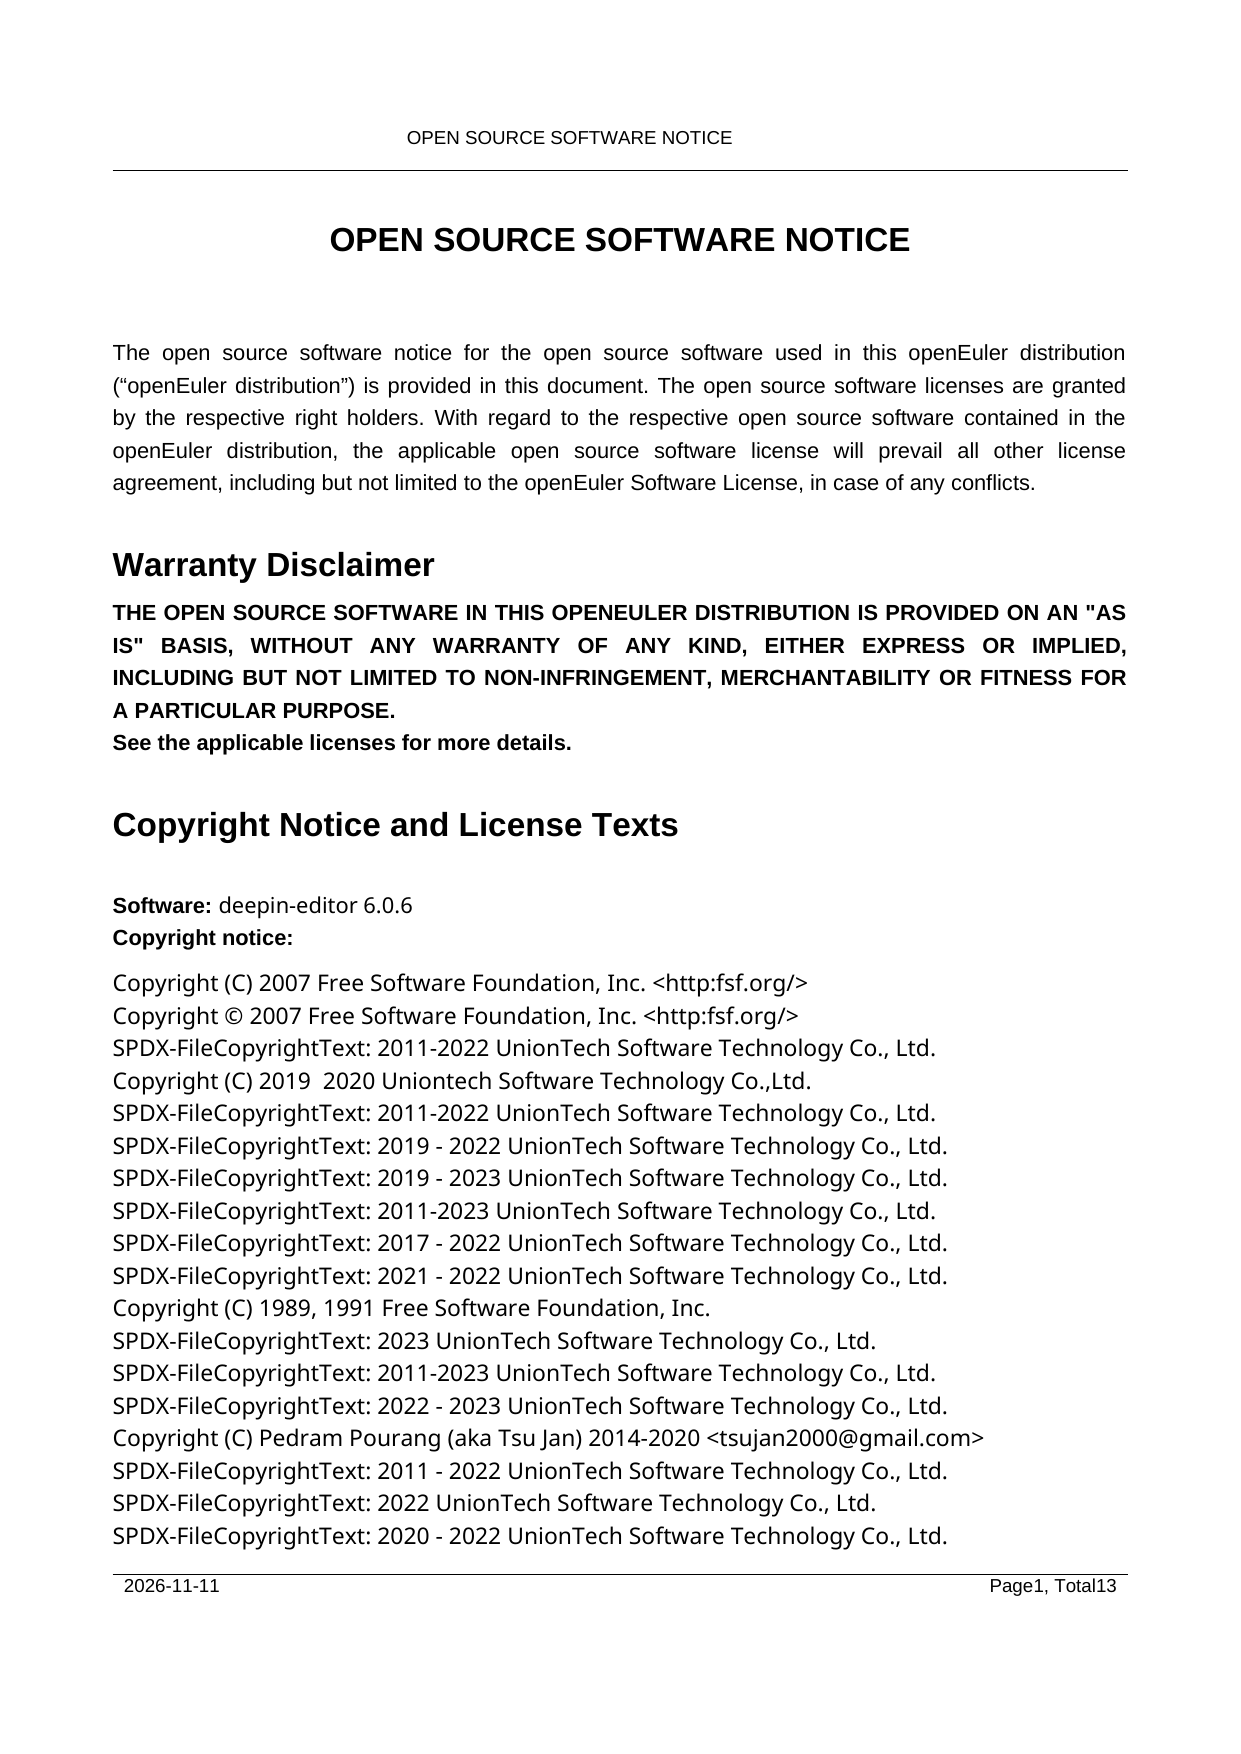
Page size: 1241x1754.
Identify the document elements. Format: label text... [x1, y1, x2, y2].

text THE OPEN SOURCE SOFTWARE IN THIS OPENEULER DISTRIBUTION IS PROVIDED ON AN "AS IS" BASIS, WITHOUT ANY WARRANTY OF ANY KIND, EITHER EXPRESS OR IMPLIED, INCLUDING BUT NOT LIMITED TO NON-INFRINGEMENT, MERCHANTABILITY OR FITNESS FOR A PARTICULAR PURPOSE. See the applicable licenses for more details. [112, 596, 1128, 759]
text Warranty Disclaimer [112, 531, 1128, 596]
title Software: deepin-editor 6.0.6 [112, 889, 1128, 921]
text Copyright notice: [112, 921, 1128, 954]
text OPEN SOURCE SOFTWARE NOTICE [112, 206, 1128, 271]
text The open source software notice for the open source software used in this openEuler distribution (“openEuler distribution”) is provided in this document. The open source software licenses are granted by the respective right holders. With regard to the respective open source software contained in the openEuler distribution, the applicable open source software license will prevail all other license agreement, including but not limited to the openEuler Software License, in case of any conflicts. [112, 336, 1128, 499]
text Copyright Notice and License Texts [112, 791, 1128, 856]
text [112, 966, 1128, 1551]
